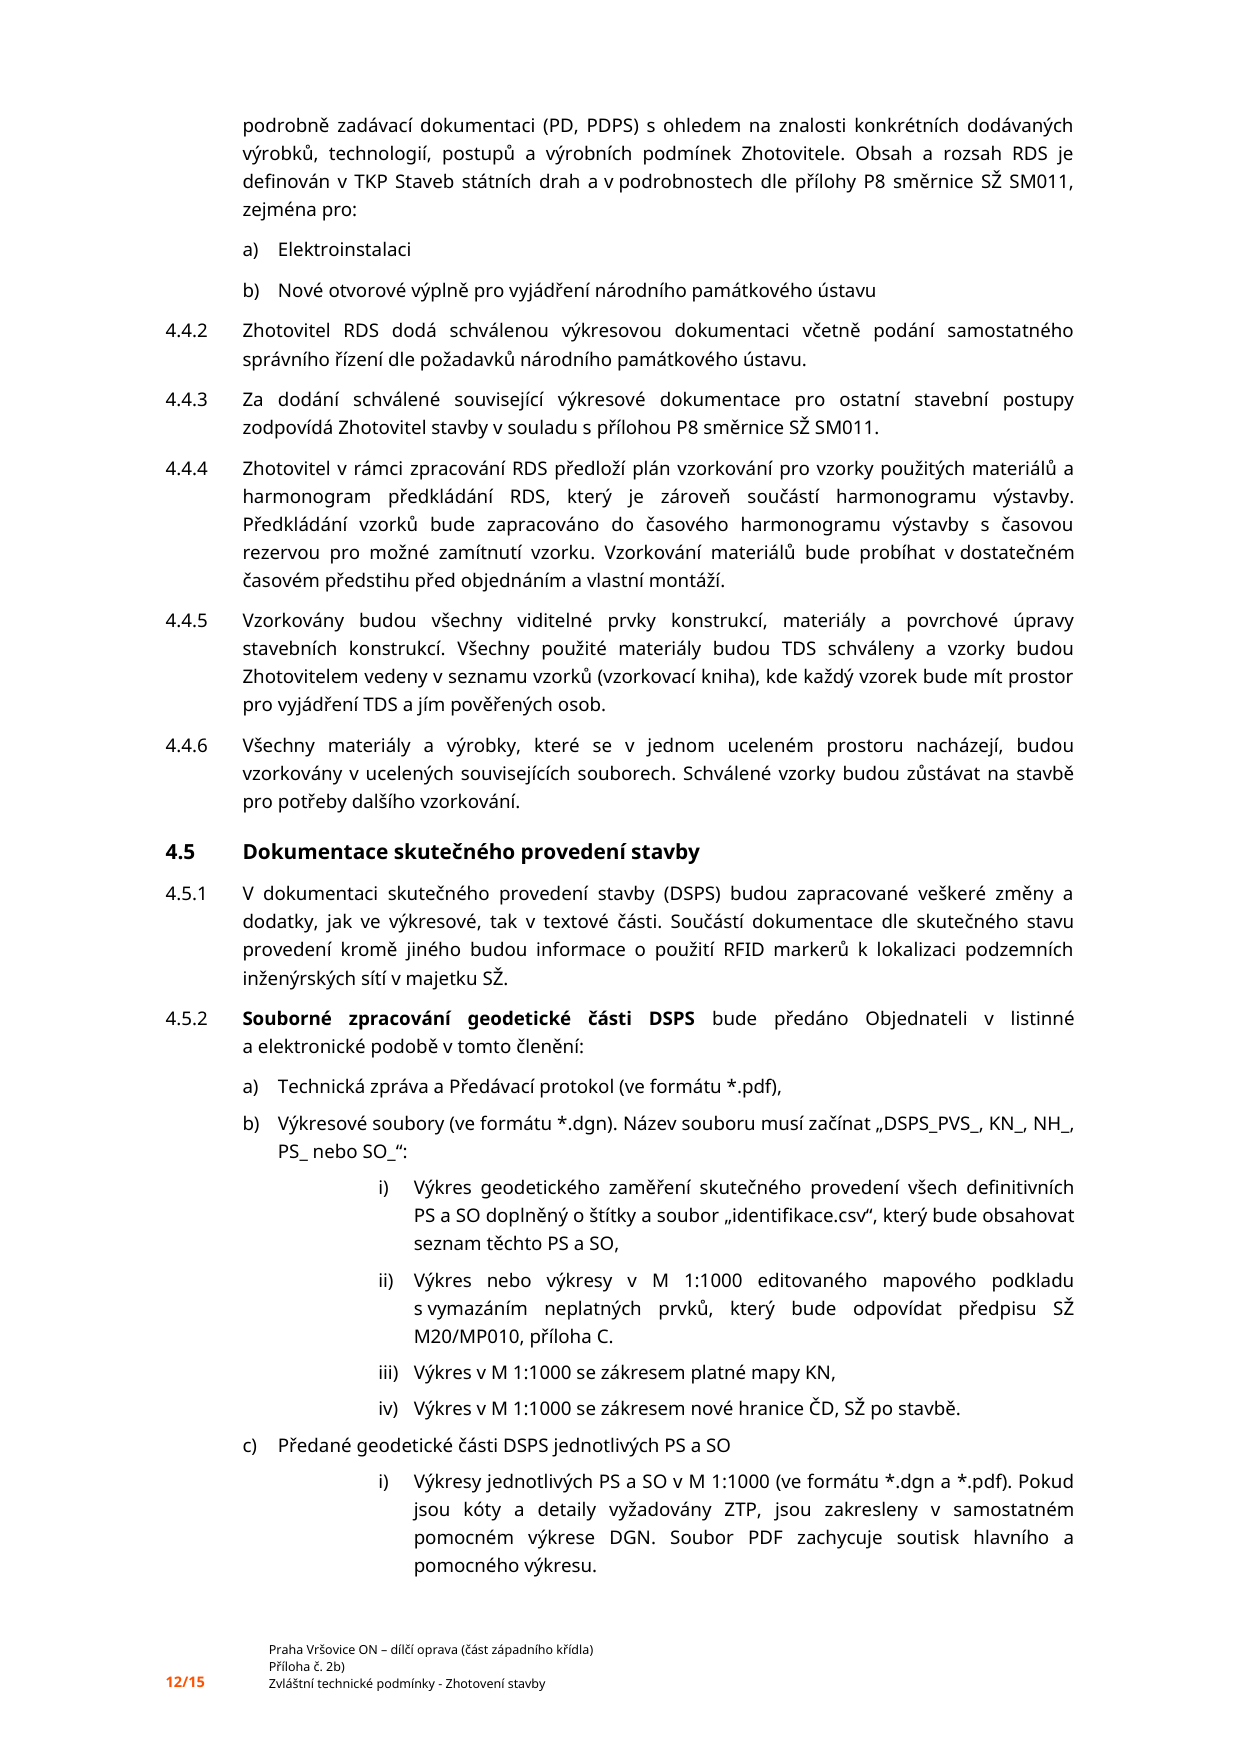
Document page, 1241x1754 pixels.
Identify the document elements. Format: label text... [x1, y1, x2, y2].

list Za dodání schválené související výkresové dokumentace pro ostatní stavební postupy zodpovídá Zhotovitel stavby v souladu s přílohou P8 směrnice SŽ SM011. [165, 386, 1075, 440]
list Nové otvorové výplně pro vyjádření národního památkového ústavu [242, 277, 1075, 303]
list Výkres nebo výkresy v M 1:1000 editovaného mapového podkladu s vymazáním neplatných prvků, který bude odpovídat předpisu SŽ M20/MP010, příloha C. [378, 1267, 1075, 1348]
list Předané geodetické části DSPS jednotlivých PS a SO [242, 1432, 1075, 1458]
list Souborné zpracování geodetické části DSPS bude předáno Objednateli v listinné a elektronické podobě v tomto členění: [165, 1005, 1075, 1059]
list Výkresové soubory (ve formátu *.dgn). Název souboru musí začínat „DSPS_PVS_, KN_, NH_, PS_ nebo SO_“: [242, 1110, 1075, 1164]
list Výkres v M 1:1000 se zákresem nové hranice ČD, SŽ po stavbě. [378, 1396, 1075, 1421]
list Zhotovitel v rámci zpracování RDS předloží plán vzorkování pro vzorky použitých materiálů a harmonogram předkládání RDS, který je zároveň součástí harmonogramu výstavby. Předkládání vzorků bude zapracováno do časového harmonogramu výstavby s časovou rezervou pro možné zamítnutí vzorku. Vzorkování materiálů bude probíhat v dostatečném časovém předstihu před objednáním a vlastní montáží. [165, 455, 1075, 592]
list Výkres geodetického zaměření skutečného provedení všech definitivních PS a SO doplněný o štítky a soubor „identifikace.csv“, který bude obsahovat seznam těchto PS a SO, [378, 1174, 1075, 1256]
list V dokumentaci skutečného provedení stavby (DSPS) budou zapracované veškeré změny a dodatky, jak ve výkresové, tak v textové části. Součástí dokumentace dle skutečného stavu provedení kromě jiného budou informace o použití RFID markerů k lokalizaci podzemních inženýrských sítí v majetku SŽ. [165, 881, 1075, 990]
list Elektroinstalaci [242, 237, 1075, 262]
list Všechny materiály a výrobky, které se v jednom uceleném prostoru nacházejí, budou vzorkovány v ucelených souvisejících souborech. Schválené vzorky budou zůstávat na stavbě pro potřeby dalšího vzorkování. [165, 732, 1075, 814]
list Vzorkovány budou všechny viditelné prvky konstrukcí, materiály a povrchové úpravy stavebních konstrukcí. Všechny použité materiály budou TDS schváleny a vzorky budou Zhotovitelem vedeny v seznamu vzorků (vzorkovací kniha), kde každý vzorek bude mít prostor pro vyjádření TDS a jím pověřených osob. [165, 607, 1075, 717]
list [165, 112, 1075, 222]
list Výkresy jednotlivých PS a SO v M 1:1000 (ve formátu *.dgn a *.pdf). Pokud jsou kóty a detaily vyžadovány ZTP, jsou zakresleny v samostatném pomocném výkrese DGN. Soubor PDF zachycuje soutisk hlavního a pomocného výkresu. [378, 1468, 1075, 1578]
list Zhotovitel RDS dodá schválenou výkresovou dokumentaci včetně podání samostatného správního řízení dle požadavků národního památkového ústavu. [165, 318, 1075, 371]
list Dokumentace skutečného provedení stavby [165, 837, 1075, 865]
list Výkres v M 1:1000 se zákresem platné mapy KN, [378, 1359, 1075, 1385]
list Technická zpráva a Předávací protokol (ve formátu *.pdf), [242, 1074, 1075, 1099]
